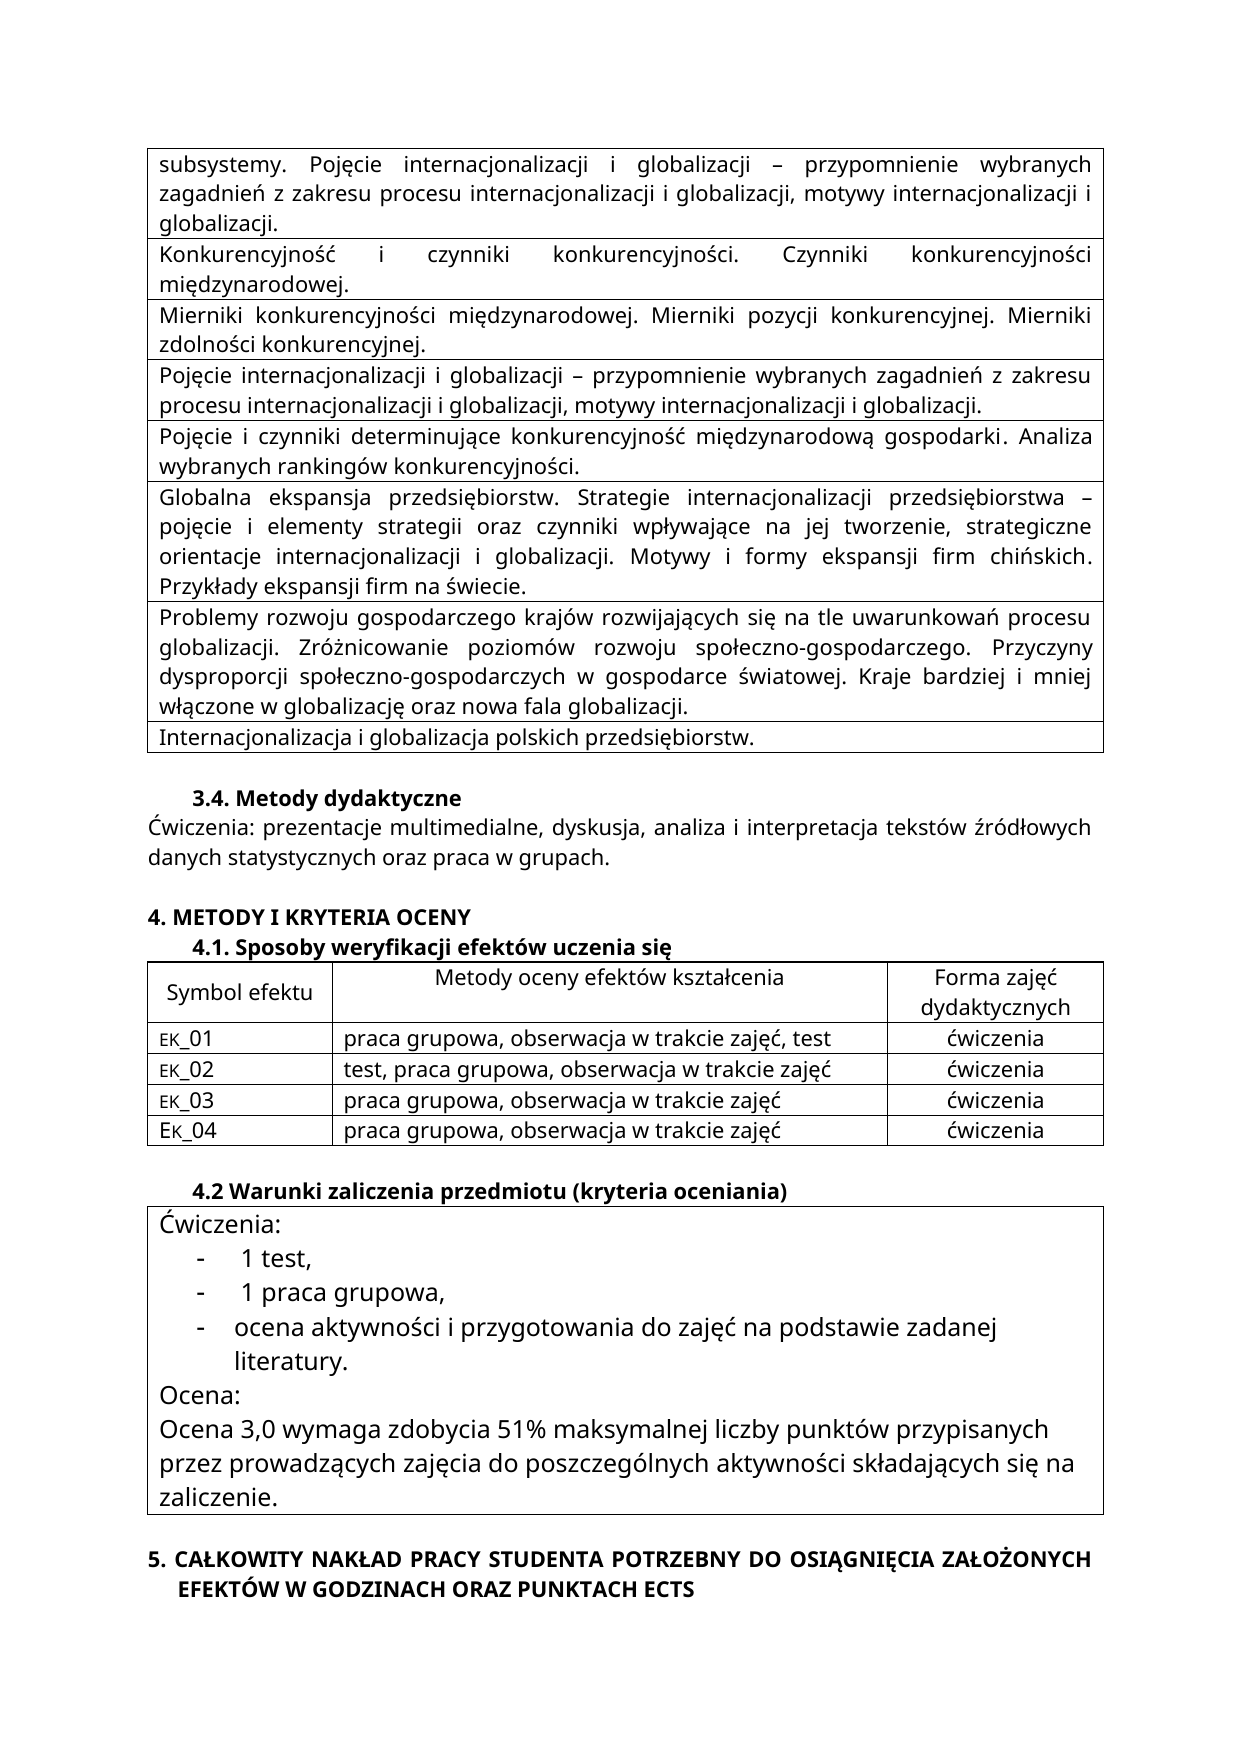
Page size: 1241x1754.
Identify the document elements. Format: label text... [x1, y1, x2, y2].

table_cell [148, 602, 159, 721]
table_cell ek_01 [148, 1023, 332, 1053]
table_header Metody oceny efektów kształcenia [333, 963, 887, 1022]
table_cell Globalna ekspansja przedsiębiorstw. Strategie internacjonalizacji przedsiębiorstwa – pojęcie i elementy strategii oraz czynniki wpływające na jej tworzenie, strategiczne orientacje internacjonalizacji i globalizacji. Motywy i formy ekspansji firm chińskich. Przykłady ekspansji firm na świecie. [148, 482, 1103, 601]
table_cell Mierniki konkurencyjności międzynarodowej. Mierniki pozycji konkurencyjnej. Mierniki zdolności konkurencyjnej. [148, 300, 1103, 359]
table_cell ćwiczenia [888, 1054, 1103, 1084]
table_cell Pojęcie i czynniki determinujące konkurencyjność międzynarodową gospodarki. Analiza wybranych rankingów konkurencyjności. [581, 421, 1103, 481]
table_cell praca grupowa, obserwacja w trakcie zajęć [333, 1116, 887, 1145]
table_cell praca grupowa, obserwacja w trakcie zajęć [333, 1085, 887, 1114]
table_header Symbol efektu [148, 963, 332, 1022]
table_header Ćwiczenia: 1 test, 1 praca grupowa, ocena aktywności i przygotowania do zajęć na podstawie zadanej literatury. Ocena: Ocena 3,0 wymaga zdobycia 51% maksymalnej liczby punktów przypisanych przez prowadzących zajęcia do poszczególnych aktywności składających się na zaliczenie. [148, 1207, 1103, 1513]
table_cell Problemy rozwoju gospodarczego krajów rozwijających się na tle uwarunkowań procesu globalizacji. Zróżnicowanie poziomów rozwoju społeczno-gospodarczego. Przyczyny dysproporcji społeczno-gospodarczych w gospodarce światowej. Kraje bardziej i mniej włączone w globalizację oraz nowa fala globalizacji. [689, 602, 1103, 721]
text Ćwiczenia: prezentacje multimedialne, dyskusja, analiza i interpretacja tekstów źródłowych danych statystycznych oraz praca w grupach. [148, 812, 1093, 872]
table_cell Pojęcie internacjonalizacji i globalizacji – przypomnienie wybranych zagadnień z zakresu procesu internacjonalizacji i globalizacji, motywy internacjonalizacji i globalizacji. [148, 360, 1103, 420]
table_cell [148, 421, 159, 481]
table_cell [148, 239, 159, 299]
table_cell praca grupowa, obserwacja w trakcie zajęć, test [333, 1023, 887, 1053]
table_cell Konkurencyjność i czynniki konkurencyjności. Czynniki konkurencyjności międzynarodowej. [350, 239, 1103, 299]
table_cell Ek_04 [148, 1116, 332, 1145]
table_cell ćwiczenia [888, 1085, 1103, 1114]
table_cell test, praca grupowa, obserwacja w trakcie zajęć [333, 1054, 887, 1084]
table_cell Internacjonalizacja i globalizacja polskich przedsiębiorstw. [148, 722, 1103, 752]
table_header Forma zajęć dydaktycznych [888, 963, 1103, 1022]
table_cell ćwiczenia [888, 1116, 1103, 1145]
table_cell ćwiczenia [888, 1023, 1103, 1053]
text 5. CAŁKOWITY NAKŁAD PRACY STUDENTA POTRZEBNY DO OSIĄGNIĘCIA ZAŁOŻONYCH EFEKTÓW W GODZINACH ORAZ PUNKTACH ECTS [148, 1544, 1093, 1604]
table_cell ek_03 [148, 1085, 332, 1114]
text 4. METODY I KRYTERIA OCENY [148, 902, 1093, 932]
text 4.2 Warunki zaliczenia przedmiotu (kryteria oceniania) [192, 1176, 1093, 1206]
table_cell ek_02 [148, 1054, 332, 1084]
text 3.4. Metody dydaktyczne [192, 783, 1093, 812]
text 4.1. Sposoby weryfikacji efektów uczenia się [192, 932, 1093, 961]
